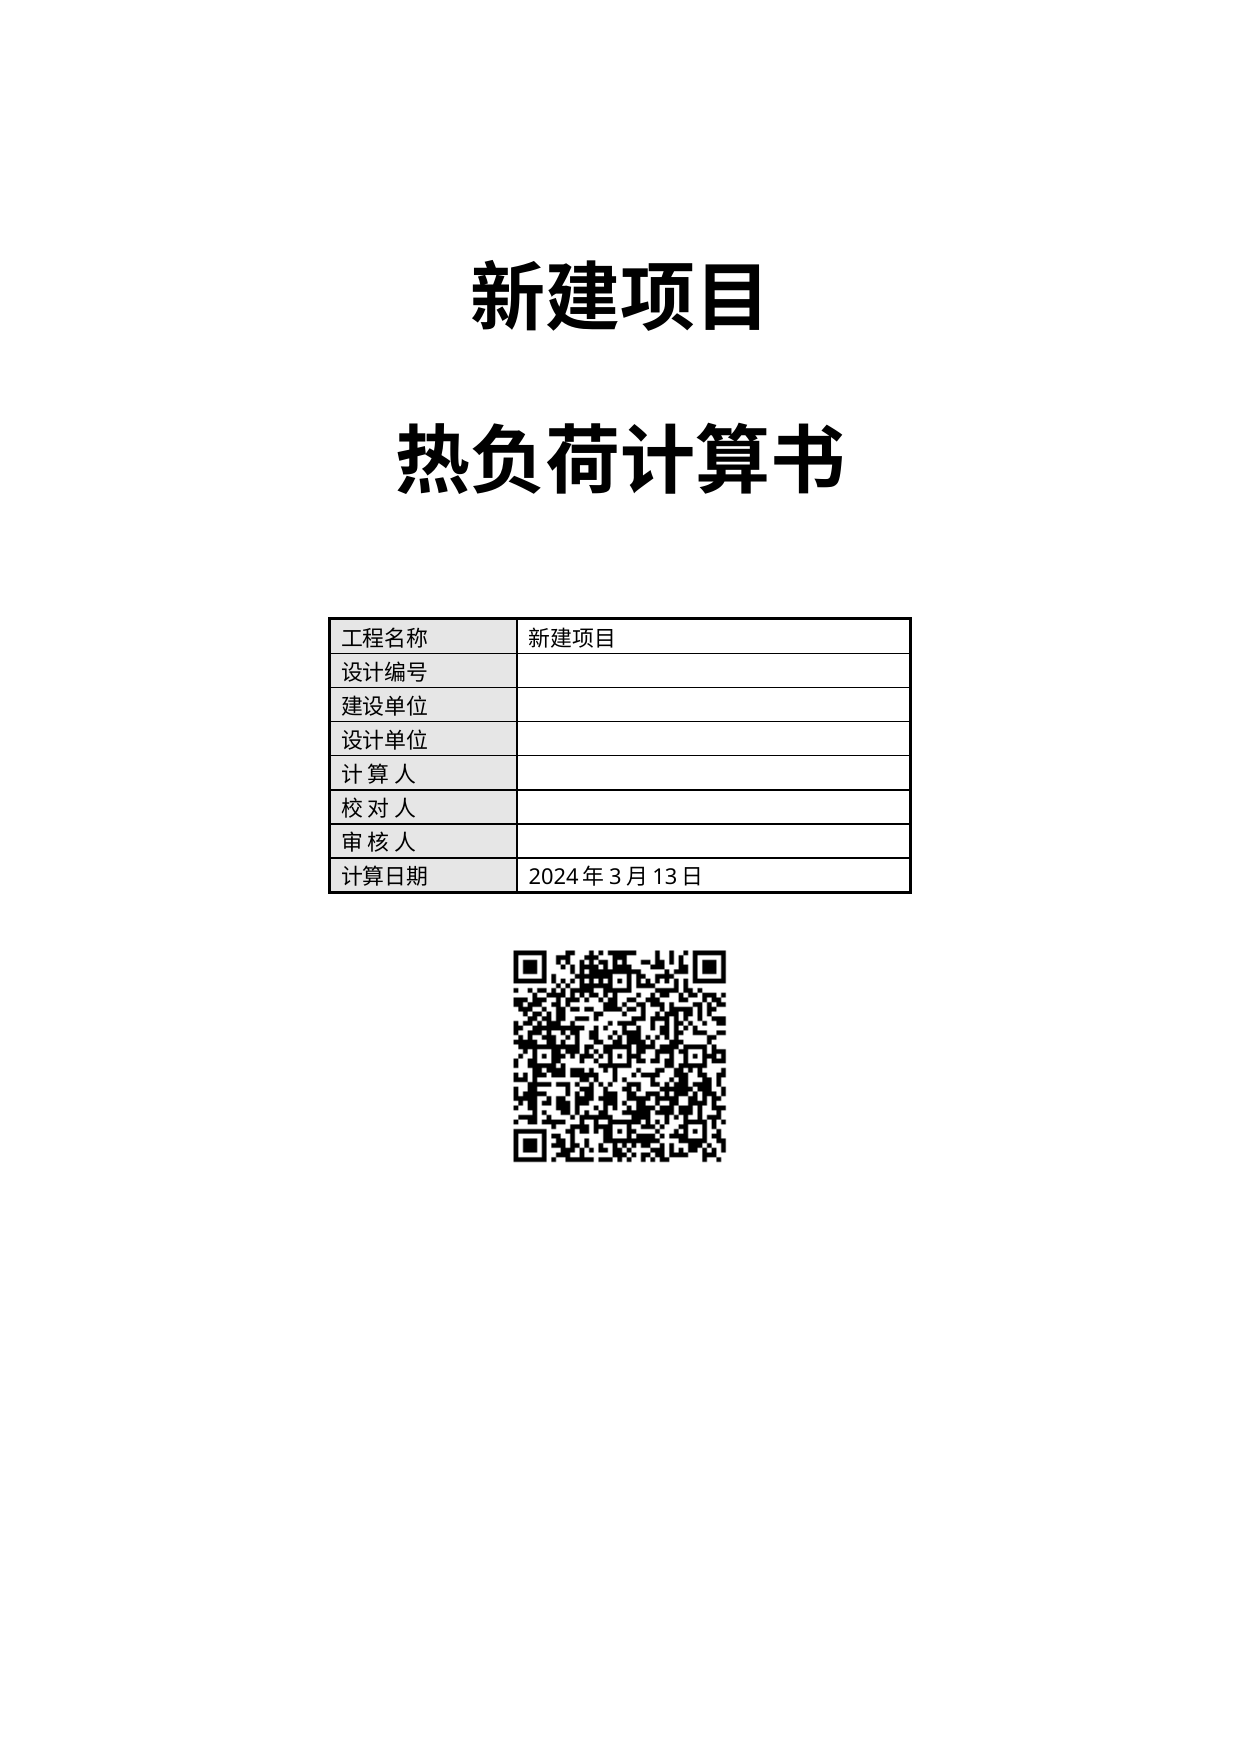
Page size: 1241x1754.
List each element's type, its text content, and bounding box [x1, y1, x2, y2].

table_cell [518, 791, 909, 823]
table_cell [518, 756, 909, 789]
table_cell [518, 859, 909, 891]
table_cell [518, 688, 909, 721]
table_cell 计算日期 [331, 859, 516, 891]
picture [496, 932, 745, 1181]
table_cell [518, 722, 909, 755]
table_header 工程名称 [331, 620, 516, 653]
table_cell 设计编号 [331, 654, 516, 687]
text 热负荷计算书 [148, 389, 1092, 519]
table_cell 审 核 人 [331, 825, 516, 857]
table_cell 校 对 人 [331, 791, 516, 823]
table_cell 设计单位 [331, 722, 516, 755]
table_cell [518, 825, 909, 857]
table_cell 计 算 人 [331, 756, 516, 789]
table_cell [518, 654, 909, 687]
text 新建项目 [148, 227, 1092, 357]
table_header 新建项目 [518, 620, 909, 653]
table_cell 建设单位 [331, 688, 516, 721]
